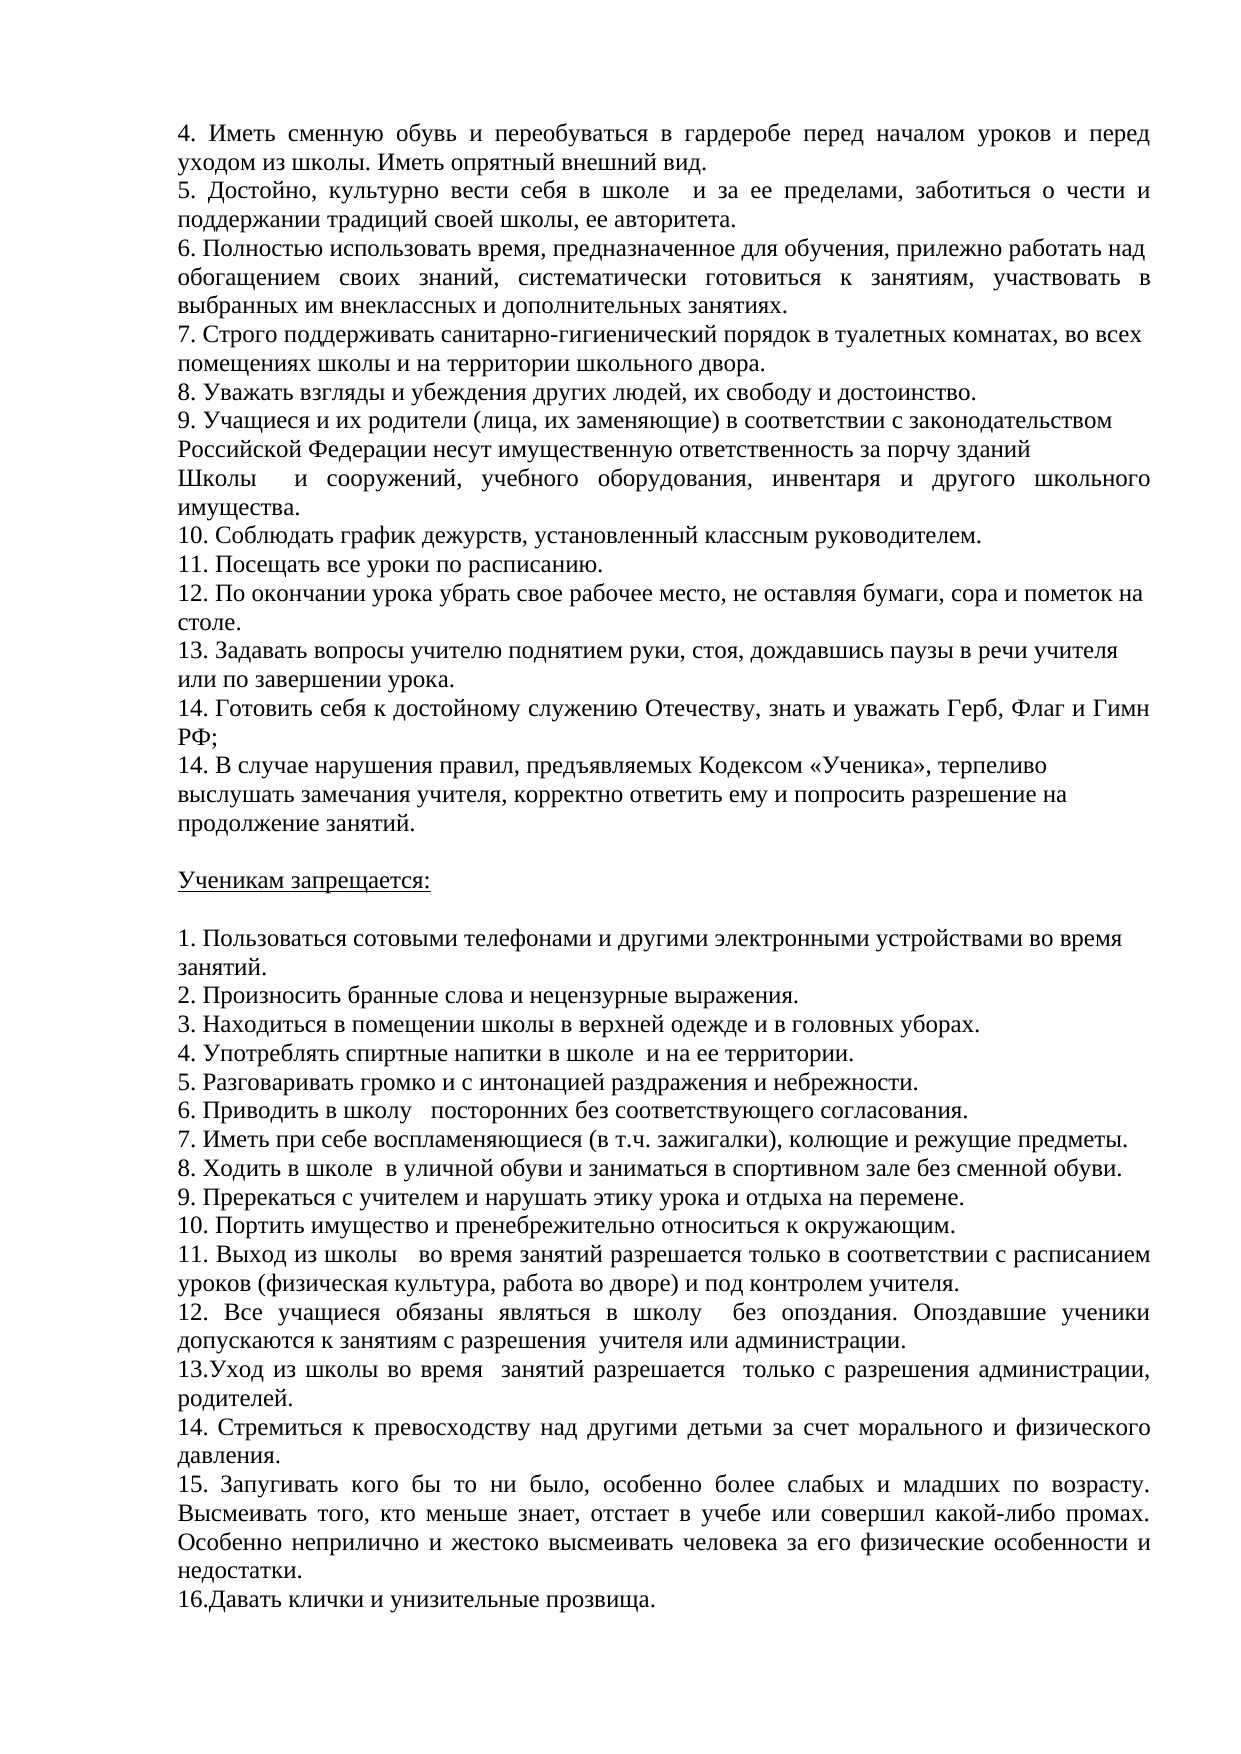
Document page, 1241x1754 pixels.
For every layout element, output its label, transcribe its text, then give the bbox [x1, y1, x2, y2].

text Школы и сооружений, учебного оборудования, инвентаря и другого школьного имущества. [177, 463, 1152, 521]
text 13. Задавать вопросы учителю поднятием руки, стоя, дождавшись паузы в речи учителя [177, 636, 1152, 664]
text 12. Все учащиеся обязаны являться в школу без опоздания. Опоздавшие ученики допускаются к занятиям с разрешения учителя или администрации. [177, 1297, 1152, 1354]
text помещениях школы и на территории школьного двора. [177, 348, 1152, 377]
text обогащением своих знаний, систематически готовиться к занятиям, участвовать в выбранных им внеклассных и дополнительных занятиях. [177, 262, 1152, 319]
text 6. Полностью использовать время, предназначенное для обучения, прилежно работать над [177, 233, 1152, 262]
text 5. Достойно, культурно вести себя в школе и за ее пределами, заботиться о чести и поддержании традиций своей школы, ее авторитета. [177, 176, 1152, 233]
text 5. Разговаривать громко и с интонацией раздражения и небрежности. [177, 1067, 1152, 1096]
text 3. Находиться в помещении школы в верхней одежде и в головных уборах. [177, 1009, 1152, 1038]
text 11. Посещать все уроки по расписанию. [177, 549, 1152, 578]
text Ученикам запрещается: [177, 866, 1152, 894]
text 4. Употреблять спиртные напитки в школе и на ее территории. [177, 1038, 1152, 1067]
text Российской Федерации несут имущественную ответственность за порчу зданий [177, 434, 1152, 463]
text 9. Учащиеся и их родители (лица, их заменяющие) в соответствии с законодательством [177, 406, 1152, 434]
text 9. Пререкаться с учителем и нарушать этику урока и отдыха на перемене. [177, 1182, 1152, 1211]
text 14. Готовить себя к достойному служению Отечеству, знать и уважать Герб, Флаг и Гимн РФ; [177, 693, 1152, 751]
text 7. Иметь при себе воспламеняющиеся (в т.ч. зажигалки), колющие и режущие предметы. [177, 1124, 1152, 1153]
text 6. Приводить в школу посторонних без соответствующего согласования. [177, 1096, 1152, 1124]
text 10. Портить имущество и пренебрежительно относиться к окружающим. [177, 1211, 1152, 1239]
text 12. По окончании урока убрать свое рабочее место, не оставляя бумаги, сора и пометок на [177, 578, 1152, 607]
text 14. В случае нарушения правил, предъявляемых Кодексом «Ученика», терпеливо [177, 751, 1152, 779]
text занятий. [177, 952, 1152, 981]
text или по завершении урока. [177, 664, 1152, 693]
text 7. Строго поддерживать санитарно-гигиенический порядок в туалетных комнатах, во всех [177, 319, 1152, 348]
text продолжение занятий. [177, 808, 1152, 837]
text 2. Произносить бранные слова и нецензурные выражения. [177, 981, 1152, 1009]
text 14. Стремиться к превосходству над другими детьми за счет морального и физического давления. [177, 1412, 1152, 1469]
text столе. [177, 607, 1152, 636]
text 11. Выход из школы во время занятий разрешается только в соответствии с расписанием уроков (физическая культура, работа во дворе) и под контролем учителя. [177, 1239, 1152, 1297]
text 15. Запугивать кого бы то ни было, особенно более слабых и младших по возрасту. Высмеивать того, кто меньше знает, отстает в учебе или совершил какой-либо промах. Особенно неприлично и жестоко высмеивать человека за его физические особенности и недостатки. [177, 1469, 1152, 1584]
text 10. Соблюдать график дежурств, установленный классным руководителем. [177, 521, 1152, 549]
text 8. Уважать взгляды и убеждения других людей, их свободу и достоинство. [177, 377, 1152, 406]
text 4. Иметь сменную обувь и переобуваться в гардеробе перед началом уроков и перед уходом из школы. Иметь опрятный внешний вид. [177, 118, 1152, 176]
text 13.Уход из школы во время занятий разрешается только с разрешения администрации, родителей. [177, 1354, 1152, 1412]
text выслушать замечания учителя, корректно ответить ему и попросить разрешение на [177, 779, 1152, 808]
text 8. Ходить в школе в уличной обуви и заниматься в спортивном зале без сменной обуви. [177, 1153, 1152, 1182]
text 1. Пользоваться сотовыми телефонами и другими электронными устройствами во время [177, 923, 1152, 952]
text 16.Давать клички и унизительные прозвища. [177, 1584, 1152, 1613]
